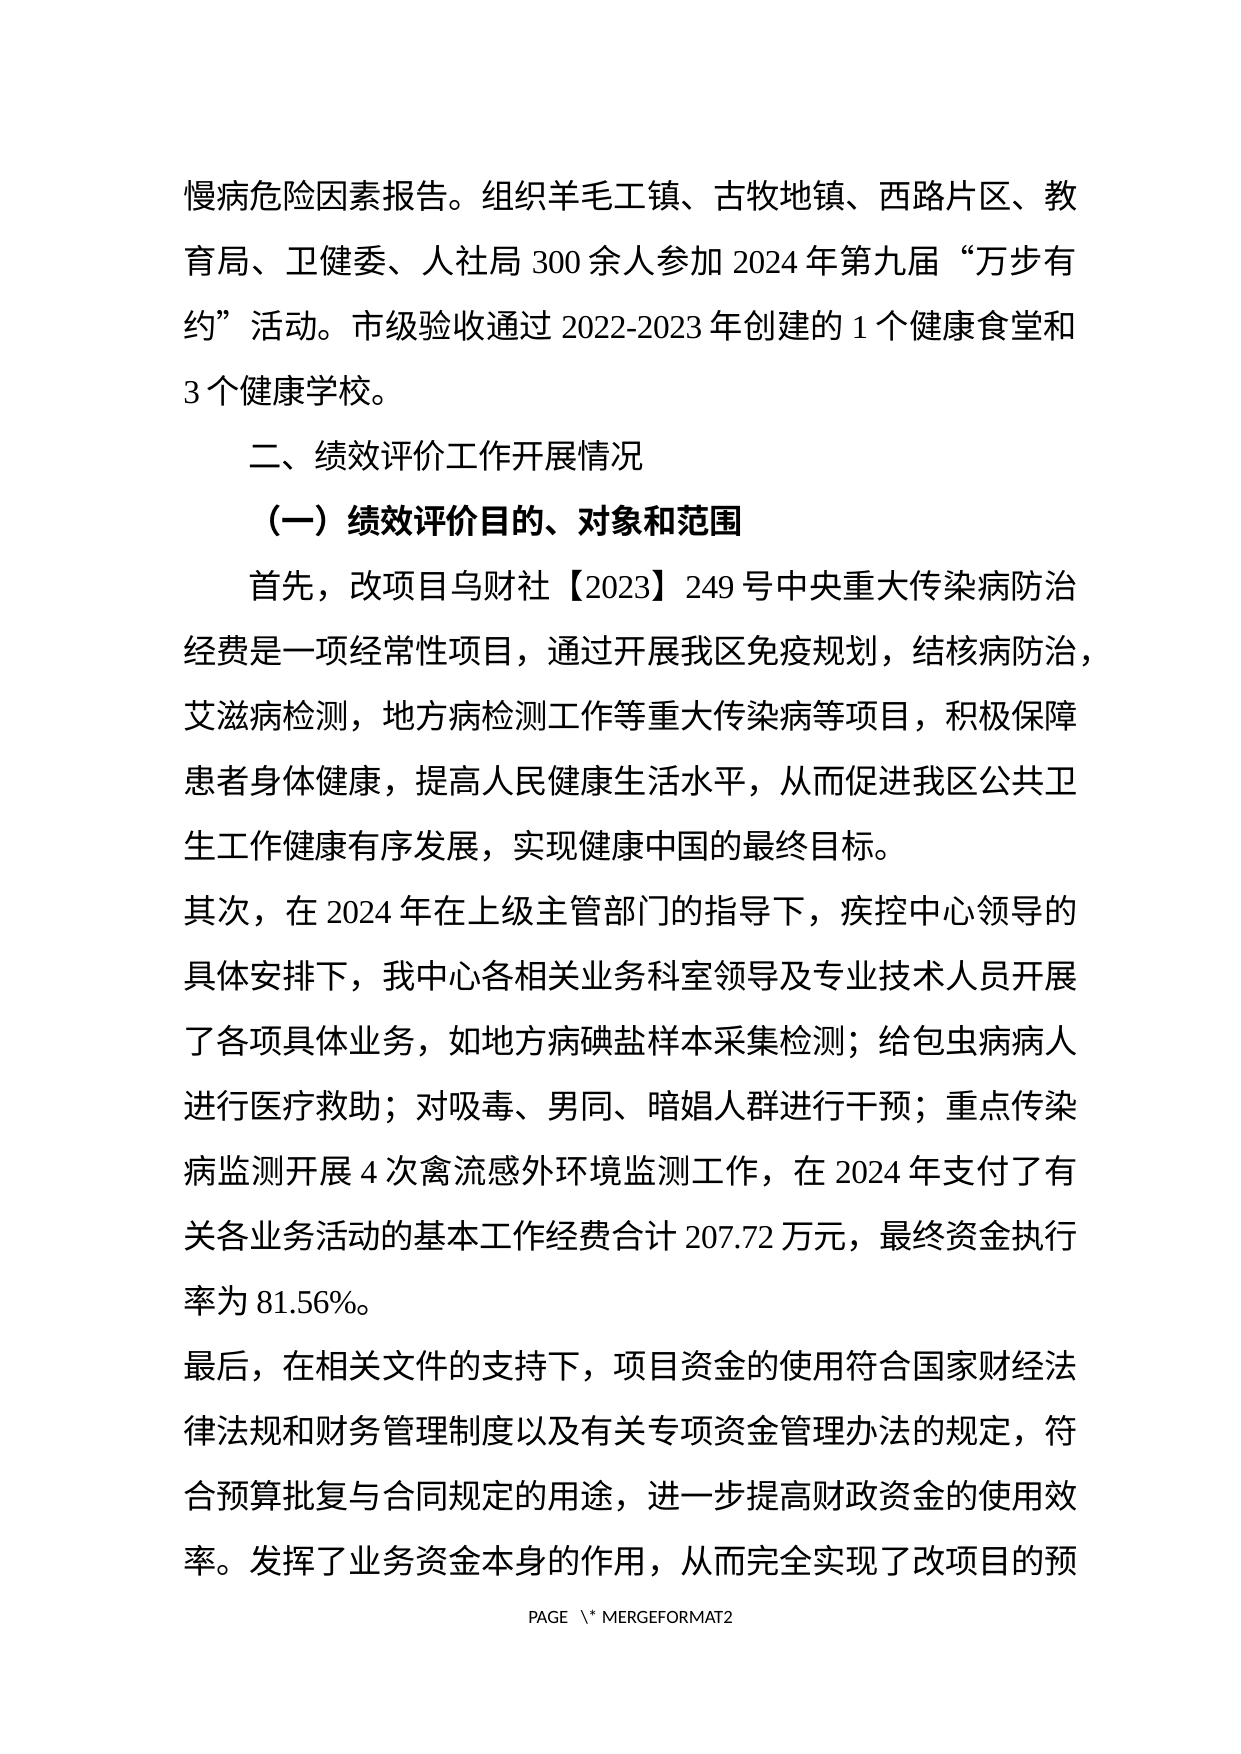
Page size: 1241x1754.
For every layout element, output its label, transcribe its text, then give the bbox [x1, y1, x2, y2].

text 二、绩效评价工作开展情况 [183, 422, 1078, 487]
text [183, 162, 1078, 422]
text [183, 552, 1078, 1592]
text （一）绩效评价目的、对象和范围 [183, 487, 1078, 552]
